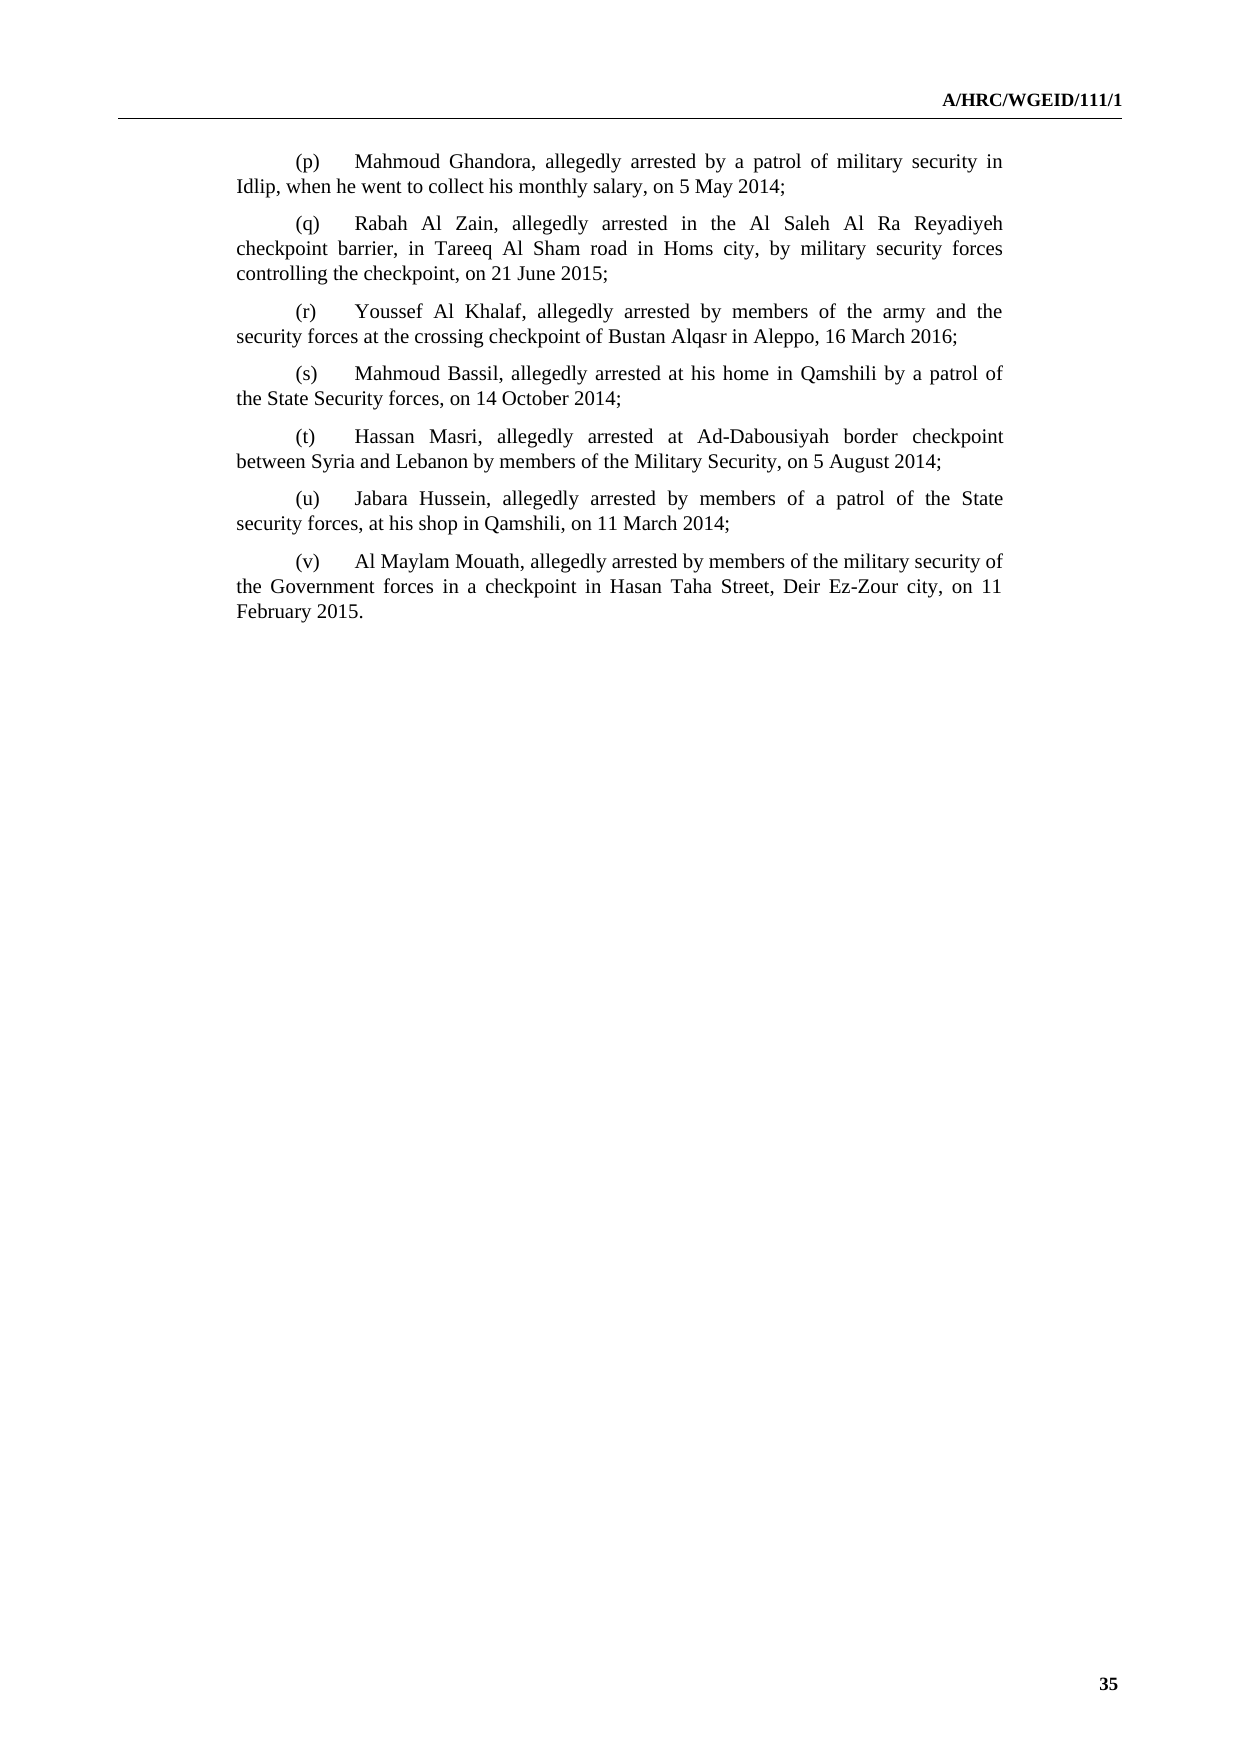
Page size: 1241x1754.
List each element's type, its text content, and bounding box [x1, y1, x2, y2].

text (s) Mahmoud Bassil, allegedly arrested at his home in Qamshili by a patrol of the State Security forces, on 14 October 2014; [236, 360, 1004, 410]
text (r) Youssef Al Khalaf, allegedly arrested by members of the army and the security forces at the crossing checkpoint of Bustan Alqasr in Aleppo, 16 March 2016; [236, 298, 1004, 348]
text (v) Al Maylam Mouath, allegedly arrested by members of the military security of the Government forces in a checkpoint in Hasan Taha Street, Deir Ez-Zour city, on 11 February 2015. [236, 548, 1004, 623]
text (u) Jabara Hussein, allegedly arrested by members of a patrol of the State security forces, at his shop in Qamshili, on 11 March 2014; [236, 485, 1004, 535]
text (q) Rabah Al Zain, allegedly arrested in the Al Saleh Al Ra Reyadiyeh checkpoint barrier, in Tareeq Al Sham road in Homs city, by military security forces controlling the checkpoint, on 21 June 2015; [236, 210, 1004, 285]
text (p) Mahmoud Ghandora, allegedly arrested by a patrol of military security in Idlip, when he went to collect his monthly salary, on 5 May 2014; [236, 148, 1004, 198]
text (t) Hassan Masri, allegedly arrested at Ad-Dabousiyah border checkpoint between Syria and Lebanon by members of the Military Security, on 5 August 2014; [236, 423, 1004, 473]
